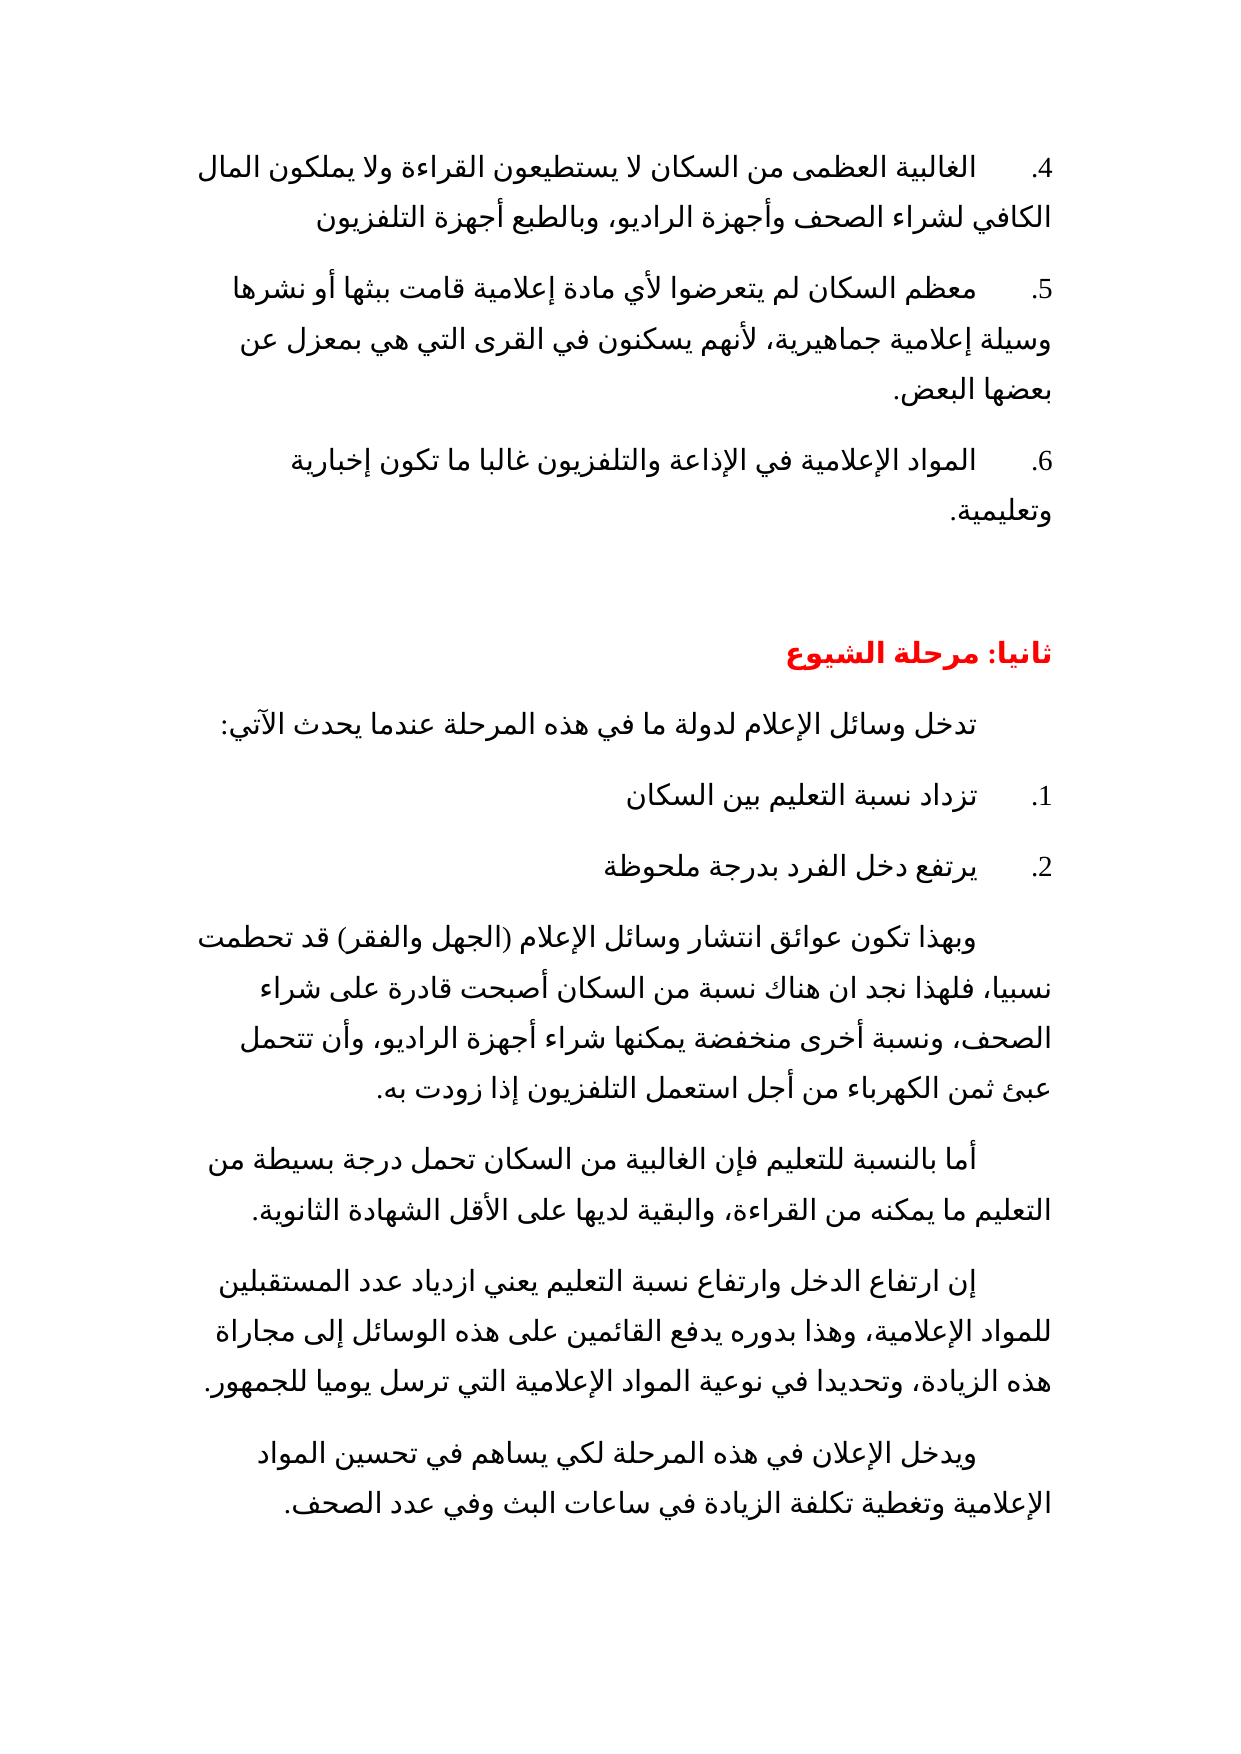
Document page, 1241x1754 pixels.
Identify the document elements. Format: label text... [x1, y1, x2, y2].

text تدخل وسائل الإعلام لدولة ما في هذه المرحلة عندما يحدث الآتي: [187, 707, 1053, 741]
text وبهذا تكون عوائق انتشار وسائل الإعلام (الجهل والفقر) قد تحطمت نسبيا، فلهذا نجد ان هناك نسبة من السكان أصبحت قادرة على شراء الصحف، ونسبة أخرى منخفضة يمكنها شراء أجهزة الراديو، وأن تتحمل عبئ ثمن الكهرباء من أجل استعمل التلفزيون إذا زودت به. [187, 920, 1053, 1105]
text 1. تزداد نسبة التعليم بين السكان [187, 778, 1053, 812]
text 6. المواد الإعلامية في الإذاعة والتلفزيون غالبا ما تكون إخبارية وتعليمية. [187, 443, 1053, 527]
text ويدخل الإعلان في هذه المرحلة لكي يساهم في تحسين المواد الإعلامية وتغطية تكلفة الزيادة في ساعات البث وفي عدد الصحف. [187, 1436, 1053, 1519]
text ثانيا: مرحلة الشيوع [187, 636, 1053, 669]
text 2. يرتفع دخل الفرد بدرجة ملحوظة [187, 849, 1053, 883]
text 4. الغالبية العظمى من السكان لا يستطيعون القراءة ولا يملكون المال الكافي لشراء الصحف وأجهزة الراديو، وبالطبع أجهزة التلفزيون [187, 150, 1053, 234]
text إن ارتفاع الدخل وارتفاع نسبة التعليم يعني ازدياد عدد المستقبلين للمواد الإعلامية، وهذا بدوره يدفع القائمين على هذه الوسائل إلى مجاراة هذه الزيادة، وتحديدا في نوعية المواد الإعلامية التي ترسل يوميا للجمهور. [187, 1264, 1053, 1398]
text 5. معظم السكان لم يتعرضوا لأي مادة إعلامية قامت ببثها أو نشرها وسيلة إعلامية جماهيرية، لأنهم يسكنون في القرى التي هي بمعزل عن بعضها البعض. [187, 271, 1053, 406]
text أما بالنسبة للتعليم فإن الغالبية من السكان تحمل درجة بسيطة من التعليم ما يمكنه من القراءة، والبقية لديها على الأقل الشهادة الثانوية. [187, 1142, 1053, 1226]
